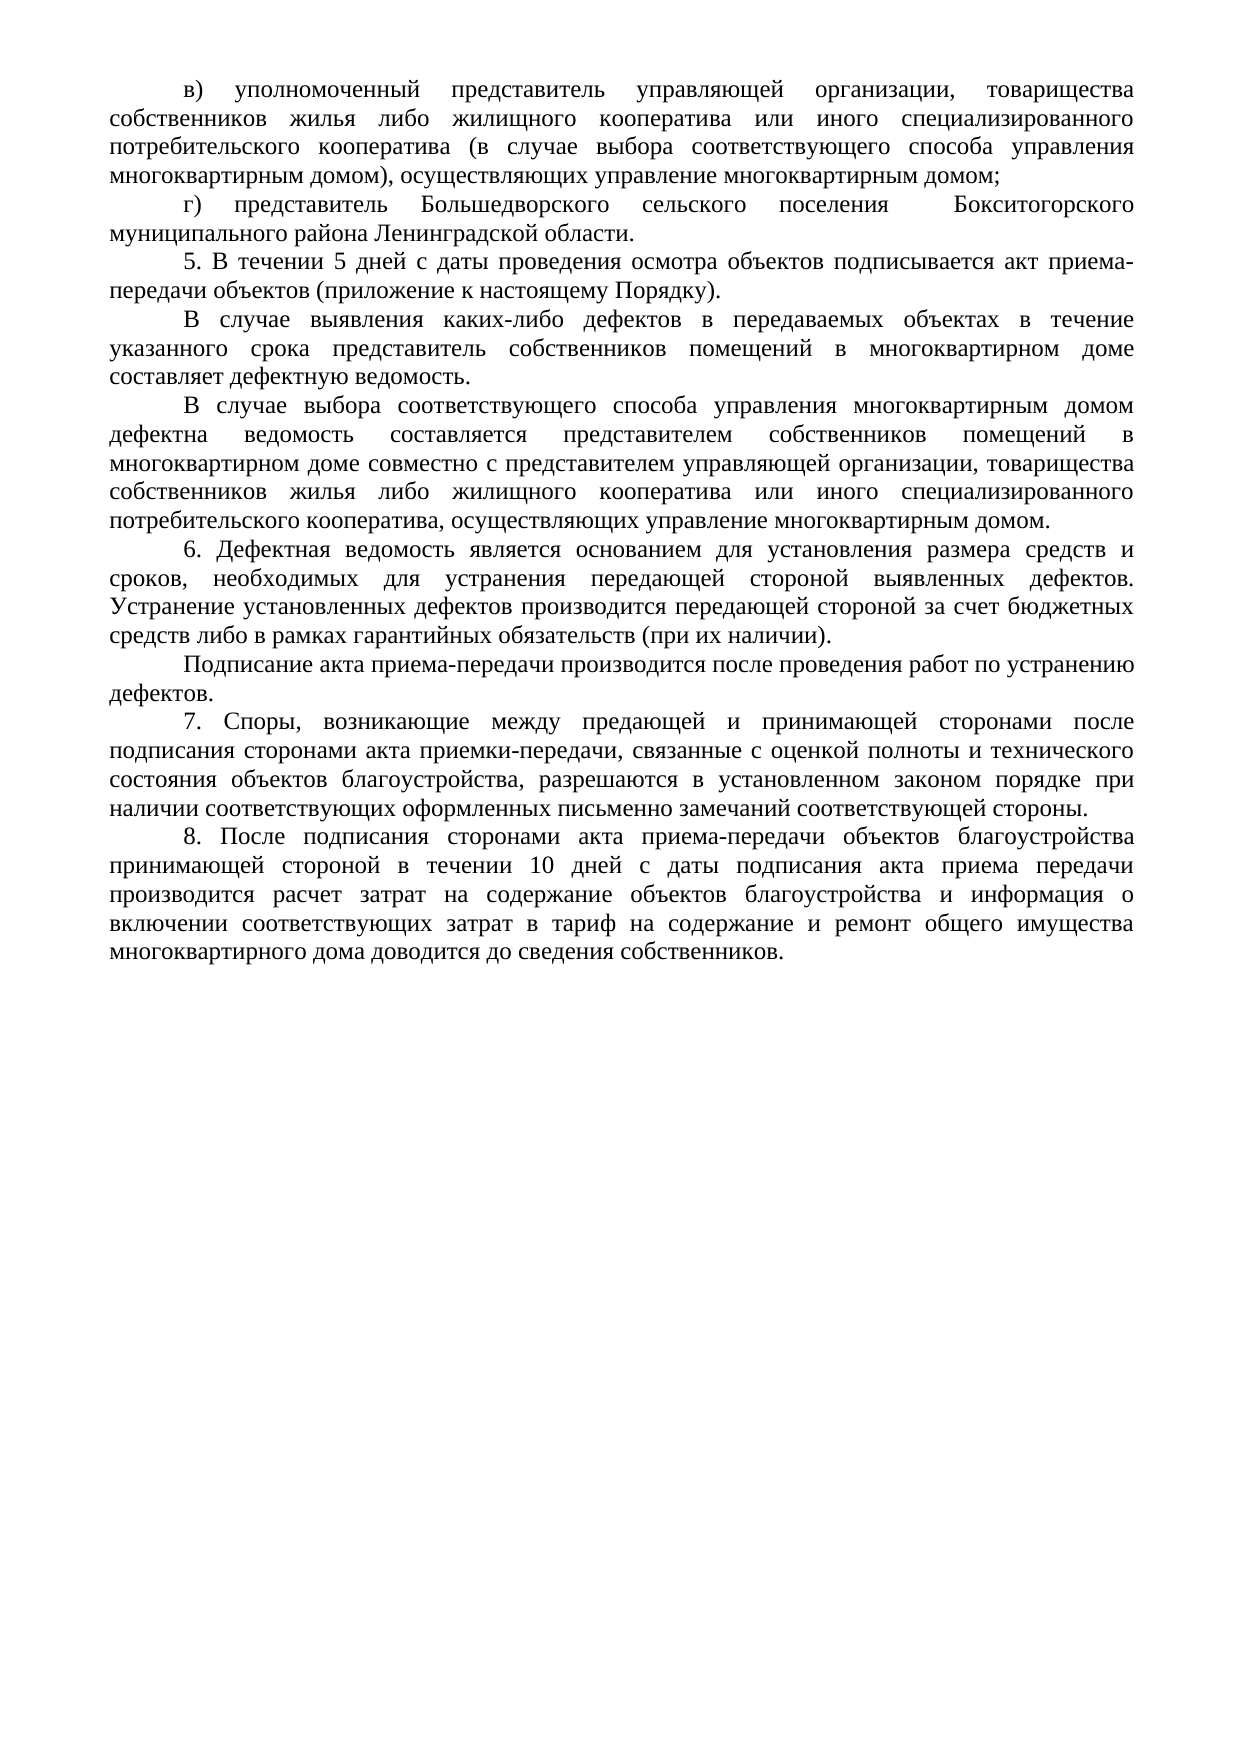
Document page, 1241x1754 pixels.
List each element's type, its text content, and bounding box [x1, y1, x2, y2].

text В случае выявления каких-либо дефектов в передаваемых объектах в течение указанного срока представитель собственников помещений в многоквартирном доме составляет дефектную ведомость. [109, 304, 1135, 390]
text в) уполномоченный представитель управляющей организации, товарищества собственников жилья либо жилищного кооператива или иного специализированного потребительского кооператива (в случае выбора соответствующего способа управления многоквартирным домом), осуществляющих управление многоквартирным домом; [109, 74, 1135, 189]
text В случае выбора соответствующего способа управления многоквартирным домом дефектна ведомость составляется представителем собственников помещений в многоквартирном доме совместно с представителем управляющей организации, товарищества собственников жилья либо жилищного кооператива или иного специализированного потребительского кооператива, осуществляющих управление многоквартирным домом. [109, 390, 1135, 534]
text Подписание акта приема-передачи производится после проведения работ по устранению дефектов. [109, 649, 1135, 706]
text 8. После подписания сторонами акта приема-передачи объектов благоустройства принимающей стороной в течении 10 дней с даты подписания акта приема передачи производится расчет затрат на содержание объектов благоустройства и информация о включении соответствующих затрат в тариф на содержание и ремонт общего имущества многоквартирного дома доводится до сведения собственников. [109, 821, 1135, 965]
text 6. Дефектная ведомость является основанием для установления размера средств и сроков, необходимых для устранения передающей стороной выявленных дефектов. Устранение установленных дефектов производится передающей стороной за счет бюджетных средств либо в рамках гарантийных обязательств (при их наличии). [109, 534, 1135, 649]
text 7. Споры, возникающие между предающей и принимающей сторонами после подписания сторонами акта приемки-передачи, связанные с оценкой полноты и технического состояния объектов благоустройства, разрешаются в установленном законом порядке при наличии соответствующих оформленных письменно замечаний соответствующей стороны. [109, 706, 1135, 821]
text г) представитель Большедворского сельского поселения Бокситогорского муниципального района Ленинградской области. [109, 189, 1135, 246]
text 5. В течении 5 дней с даты проведения осмотра объектов подписывается акт приема-передачи объектов (приложение к настоящему Порядку). [109, 246, 1135, 304]
